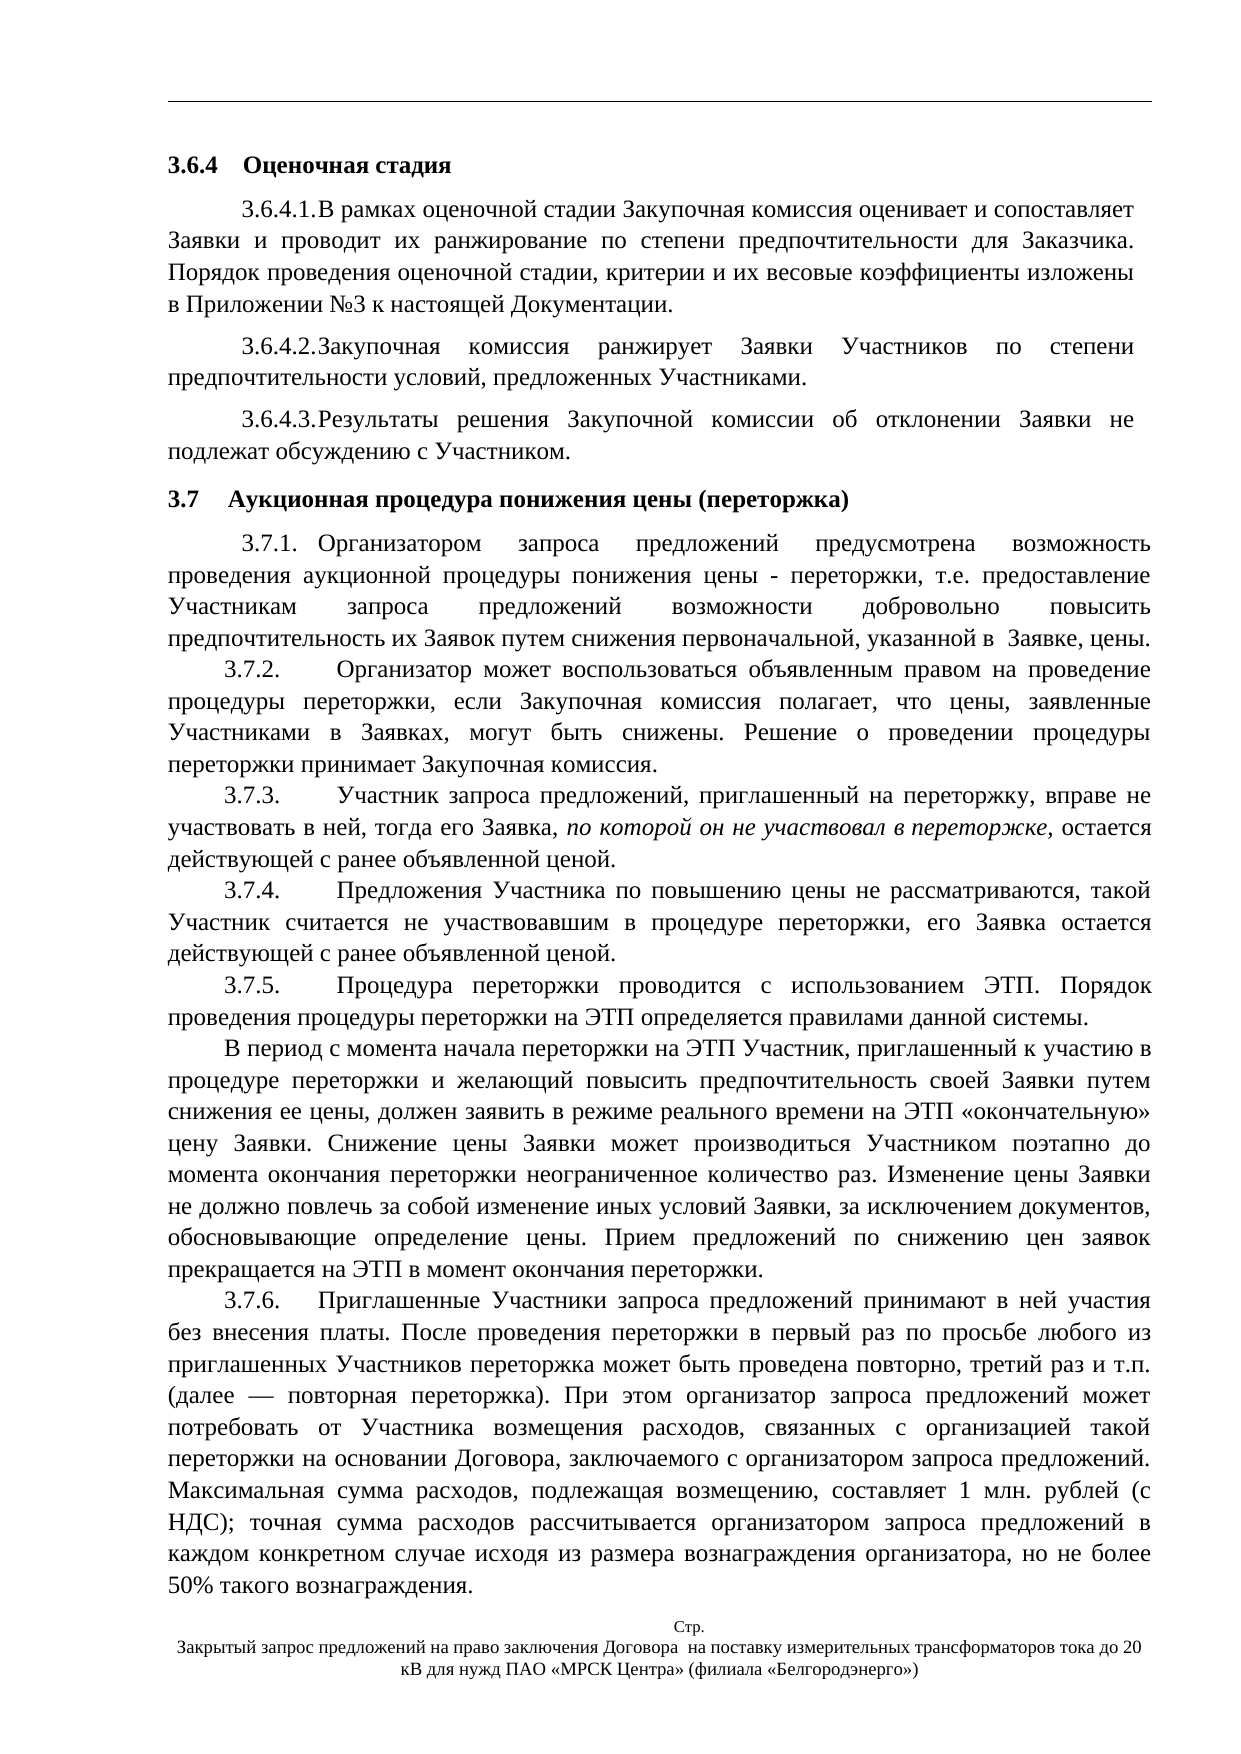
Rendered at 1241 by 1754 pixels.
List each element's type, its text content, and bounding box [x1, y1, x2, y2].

subtitle Аукционная процедура понижения цены (переторжка) [168, 484, 1152, 513]
list Участник запроса предложений, приглашенный на переторжку, вправе не участвовать в ней, тогда его Заявка, по которой он не участвовал в переторжке, остается действующей с ранее объявленной ценой. [168, 781, 1152, 872]
list Приглашенные Участники запроса предложений принимают в ней участия без внесения платы. После проведения переторжки в первый раз по просьбе любого из приглашенных Участников переторжка может быть проведена повторно, третий раз и т.п. (далее — повторная переторжка). При этом организатор запроса предложений может потребовать от Участника возмещения расходов, связанных с организацией такой переторжки на основании Договора, заключаемого с организатором запроса предложений. Максимальная сумма расходов, подлежащая возмещению, составляет 1 млн. рублей (с НДС); точная сумма расходов рассчитывается организатором запроса предложений в каждом конкретном случае исходя из размера вознаграждения организатора, но не более 50% такого вознаграждения. [168, 1286, 1152, 1598]
list Процедура переторжки проводится с использованием ЭТП. Порядок проведения процедуры переторжки на ЭТП определяется правилами данной системы. [168, 970, 1152, 1030]
text В период с момента начала переторжки на ЭТП Участник, приглашенный к участию в процедуре переторжки и желающий повысить предпочтительность своей Заявки путем снижения ее цены, должен заявить в режиме реального времени на ЭТП «окончательную» цену Заявки. Снижение цены Заявки может производиться Участником поэтапно до момента окончания переторжки неограниченное количество раз. Изменение цены Заявки не должно повлечь за собой изменение иных условий Заявки, за исключением документов, обосновывающие определение цены. Прием предложений по снижению цен заявок прекращается на ЭТП в момент окончания переторжки. [168, 1033, 1152, 1283]
list Закупочная комиссия ранжирует Заявки Участников по степени предпочтительности условий, предложенных Участниками. [168, 331, 1135, 391]
list Организатором запроса предложений предусмотрена возможность проведения аукционной процедуры понижения цены - переторжки, т.е. предоставление Участникам запроса предложений возможности добровольно повысить предпочтительность их Заявок путем снижения первоначальной, указанной в Заявке, цены. [168, 528, 1152, 652]
list Организатор может воспользоваться объявленным правом на проведение процедуры переторжки, если Закупочная комиссия полагает, что цены, заявленные Участниками в Заявках, могут быть снижены. Решение о проведении процедуры переторжки принимает Закупочная комиссия. [168, 654, 1152, 778]
list Результаты решения Закупочной комиссии об отклонении Заявки не подлежат обсуждению с Участником. [168, 404, 1135, 464]
list Предложения Участника по повышению цены не рассматриваются, такой Участник считается не участвовавшим в процедуре переторжки, его Заявка остается действующей с ранее объявленной ценой. [168, 875, 1152, 967]
subtitle Оценочная стадия [168, 150, 1152, 179]
list В рамках оценочной стадии Закупочная комиссия оценивает и сопоставляет Заявки и проводит их ранжирование по степени предпочтительности для Заказчика. Порядок проведения оценочной стадии, критерии и их весовые коэффициенты изложены в Приложении №3 к настоящей Документации. [168, 194, 1135, 317]
